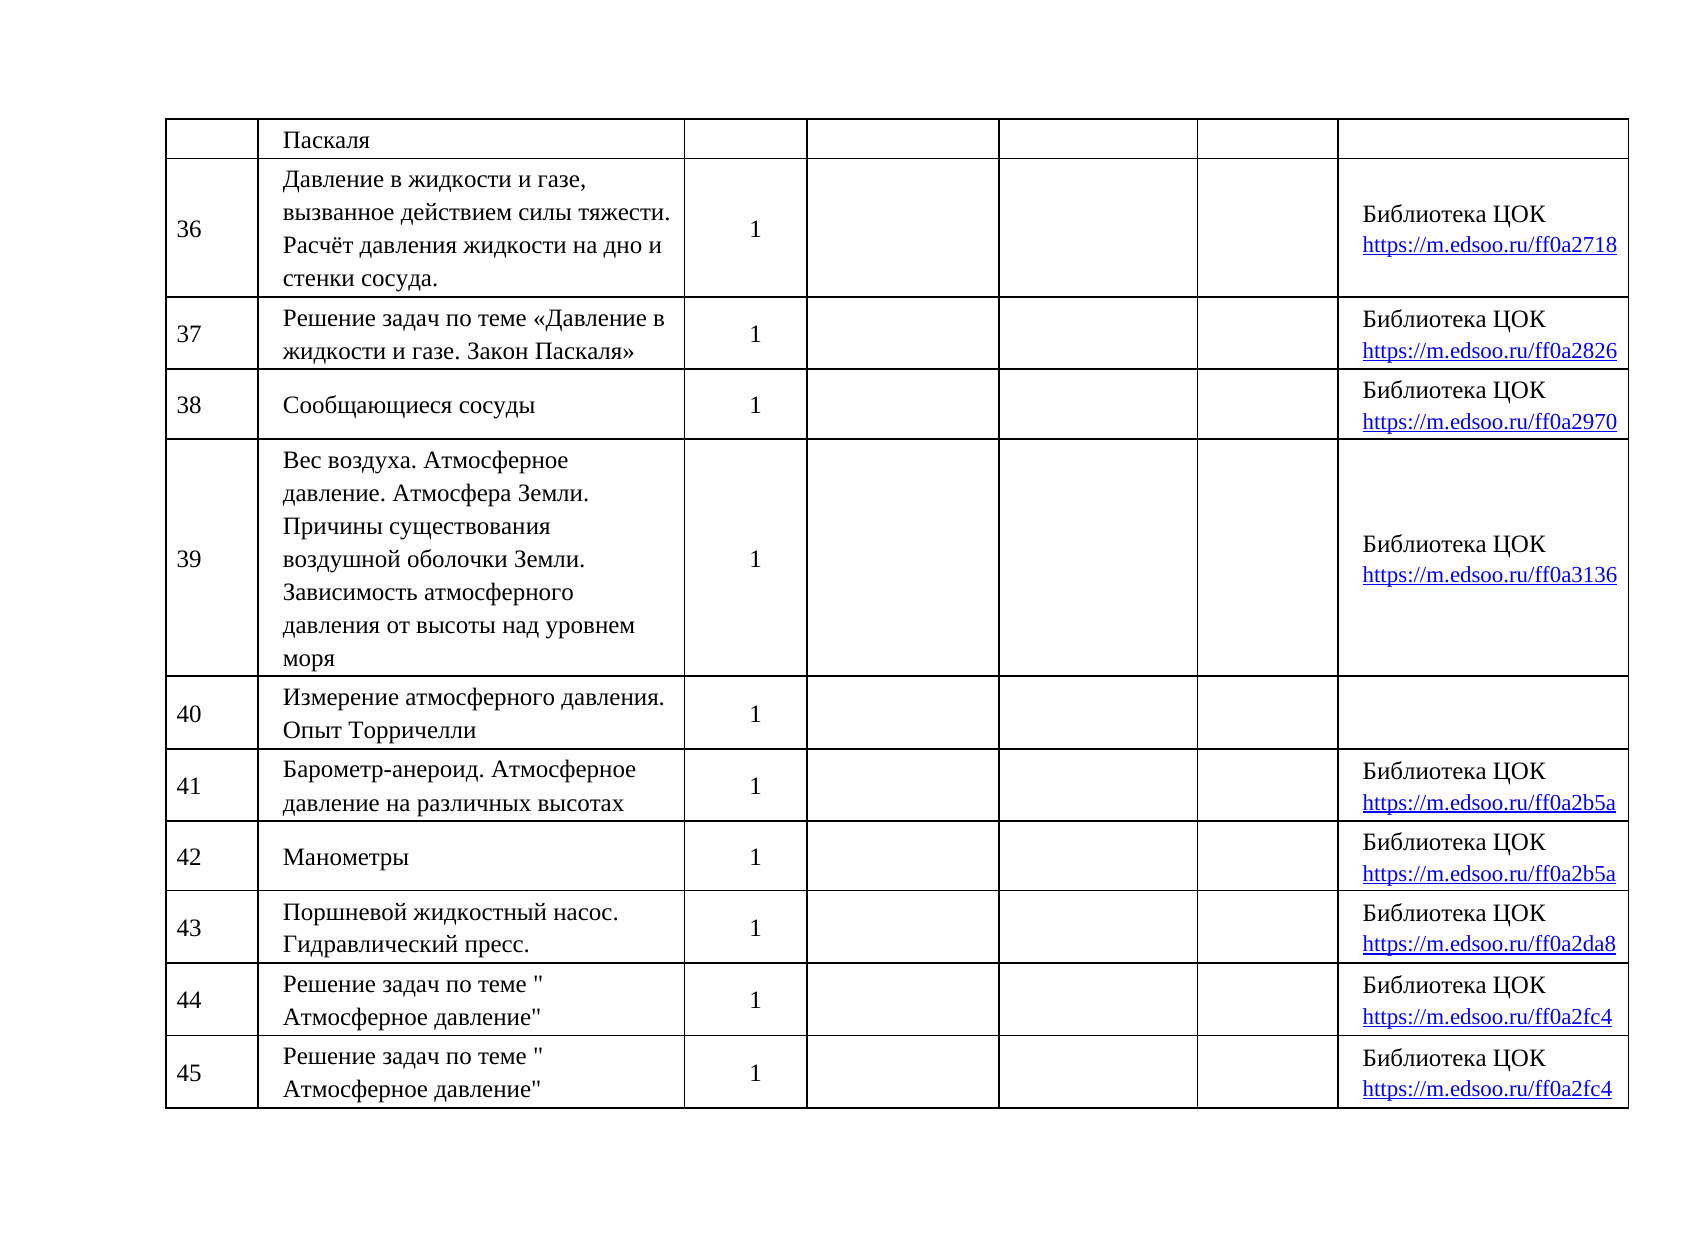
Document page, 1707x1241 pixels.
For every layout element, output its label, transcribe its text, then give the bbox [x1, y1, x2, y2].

table_cell 41 [167, 750, 257, 820]
table_cell [808, 120, 998, 157]
table_cell [1000, 298, 1197, 368]
table_cell Решение задач по теме «Давление в жидкости и газе. Закон Паскаля» [259, 298, 684, 368]
table_cell Библиотека ЦОК https://m.edsoo.ru/ff0a2718 [1339, 159, 1628, 296]
table_cell [808, 677, 998, 748]
table_cell 1 [685, 370, 806, 438]
table_cell Измерение атмосферного давления. Опыт Торричелли [259, 677, 684, 748]
table_cell [1000, 1036, 1197, 1107]
table_cell 1 [685, 1036, 806, 1107]
table_cell [1000, 750, 1197, 820]
table_cell [1198, 159, 1337, 296]
table_cell [808, 750, 998, 820]
table_cell 1 [685, 298, 806, 368]
table_cell [1198, 298, 1337, 368]
table_cell 38 [167, 370, 257, 438]
table_cell [1198, 750, 1337, 820]
table_cell [1000, 677, 1197, 748]
table_cell [1339, 677, 1628, 748]
table_cell Библиотека ЦОК https://m.edsoo.ru/ff0a2b5a [1339, 750, 1628, 820]
table_cell Библиотека ЦОК https://m.edsoo.ru/ff0a3136 [1339, 440, 1628, 675]
table_cell 45 [167, 1036, 257, 1107]
table_cell 36 [167, 159, 257, 296]
table_cell [1000, 891, 1197, 962]
table_cell Библиотека ЦОК https://m.edsoo.ru/ff0a2fc4 [1339, 1036, 1628, 1107]
table_cell 42 [167, 822, 257, 890]
table_cell Библиотека ЦОК https://m.edsoo.ru/ff0a2970 [1339, 370, 1628, 438]
table_cell [1198, 822, 1337, 890]
table_cell 44 [167, 964, 257, 1034]
table_cell 35 [167, 120, 257, 157]
table_cell [1000, 822, 1197, 890]
table_cell [808, 891, 998, 962]
table_cell [808, 298, 998, 368]
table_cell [259, 120, 684, 157]
table_cell [1198, 891, 1337, 962]
table_cell [808, 822, 998, 890]
table_cell [1198, 440, 1337, 675]
table_cell Решение задач по теме " Атмосферное давление" [259, 1036, 684, 1107]
table_cell [1198, 677, 1337, 748]
table_cell 43 [167, 891, 257, 962]
table_cell Манометры [259, 822, 684, 890]
table_cell Вес воздуха. Атмосферное давление. Атмосфера Земли. Причины существования воздушной оболочки Земли. Зависимость атмосферного давления от высоты над уровнем моря [259, 440, 684, 675]
table_cell [1000, 120, 1197, 157]
table_cell [1198, 1036, 1337, 1107]
table_cell 1 [685, 677, 806, 748]
table_cell 1 [685, 120, 806, 157]
table_cell Барометр-анероид. Атмосферное давление на различных высотах [259, 750, 684, 820]
table_cell 1 [685, 440, 806, 675]
table_cell 39 [167, 440, 257, 675]
table_cell 40 [167, 677, 257, 748]
table_cell Поршневой жидкостный насос. Гидравлический пресс. [259, 891, 684, 962]
table_cell [808, 1036, 998, 1107]
table_cell [1198, 120, 1337, 157]
table_cell [1198, 370, 1337, 438]
table_cell Сообщающиеся сосуды [259, 370, 684, 438]
table_cell Библиотека ЦОК https://m.edsoo.ru/ff0a2da8 [1339, 891, 1628, 962]
table_cell 1 [685, 159, 806, 296]
table_cell [808, 440, 998, 675]
table_cell [1000, 370, 1197, 438]
table_cell Библиотека ЦОК https://m.edsoo.ru/ff0a2b5a [1339, 822, 1628, 890]
table_cell 1 [685, 964, 806, 1034]
table_cell [1000, 440, 1197, 675]
table_cell 1 [685, 891, 806, 962]
table_cell 37 [167, 298, 257, 368]
table_cell [808, 370, 998, 438]
table_cell [1000, 159, 1197, 296]
table_cell [1000, 964, 1197, 1034]
table_cell [808, 964, 998, 1034]
table_cell Давление в жидкости и газе, вызванное действием силы тяжести. Расчёт давления жидкости на дно и стенки сосуда. [259, 159, 684, 296]
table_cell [1339, 120, 1628, 157]
table_cell [808, 159, 998, 296]
table_cell 1 [685, 822, 806, 890]
table_cell [1198, 964, 1337, 1034]
table_cell 1 [685, 750, 806, 820]
table_cell Решение задач по теме " Атмосферное давление" [259, 964, 684, 1034]
table_cell Библиотека ЦОК https://m.edsoo.ru/ff0a2826 [1339, 298, 1628, 368]
table_cell Библиотека ЦОК https://m.edsoo.ru/ff0a2fc4 [1339, 964, 1628, 1034]
